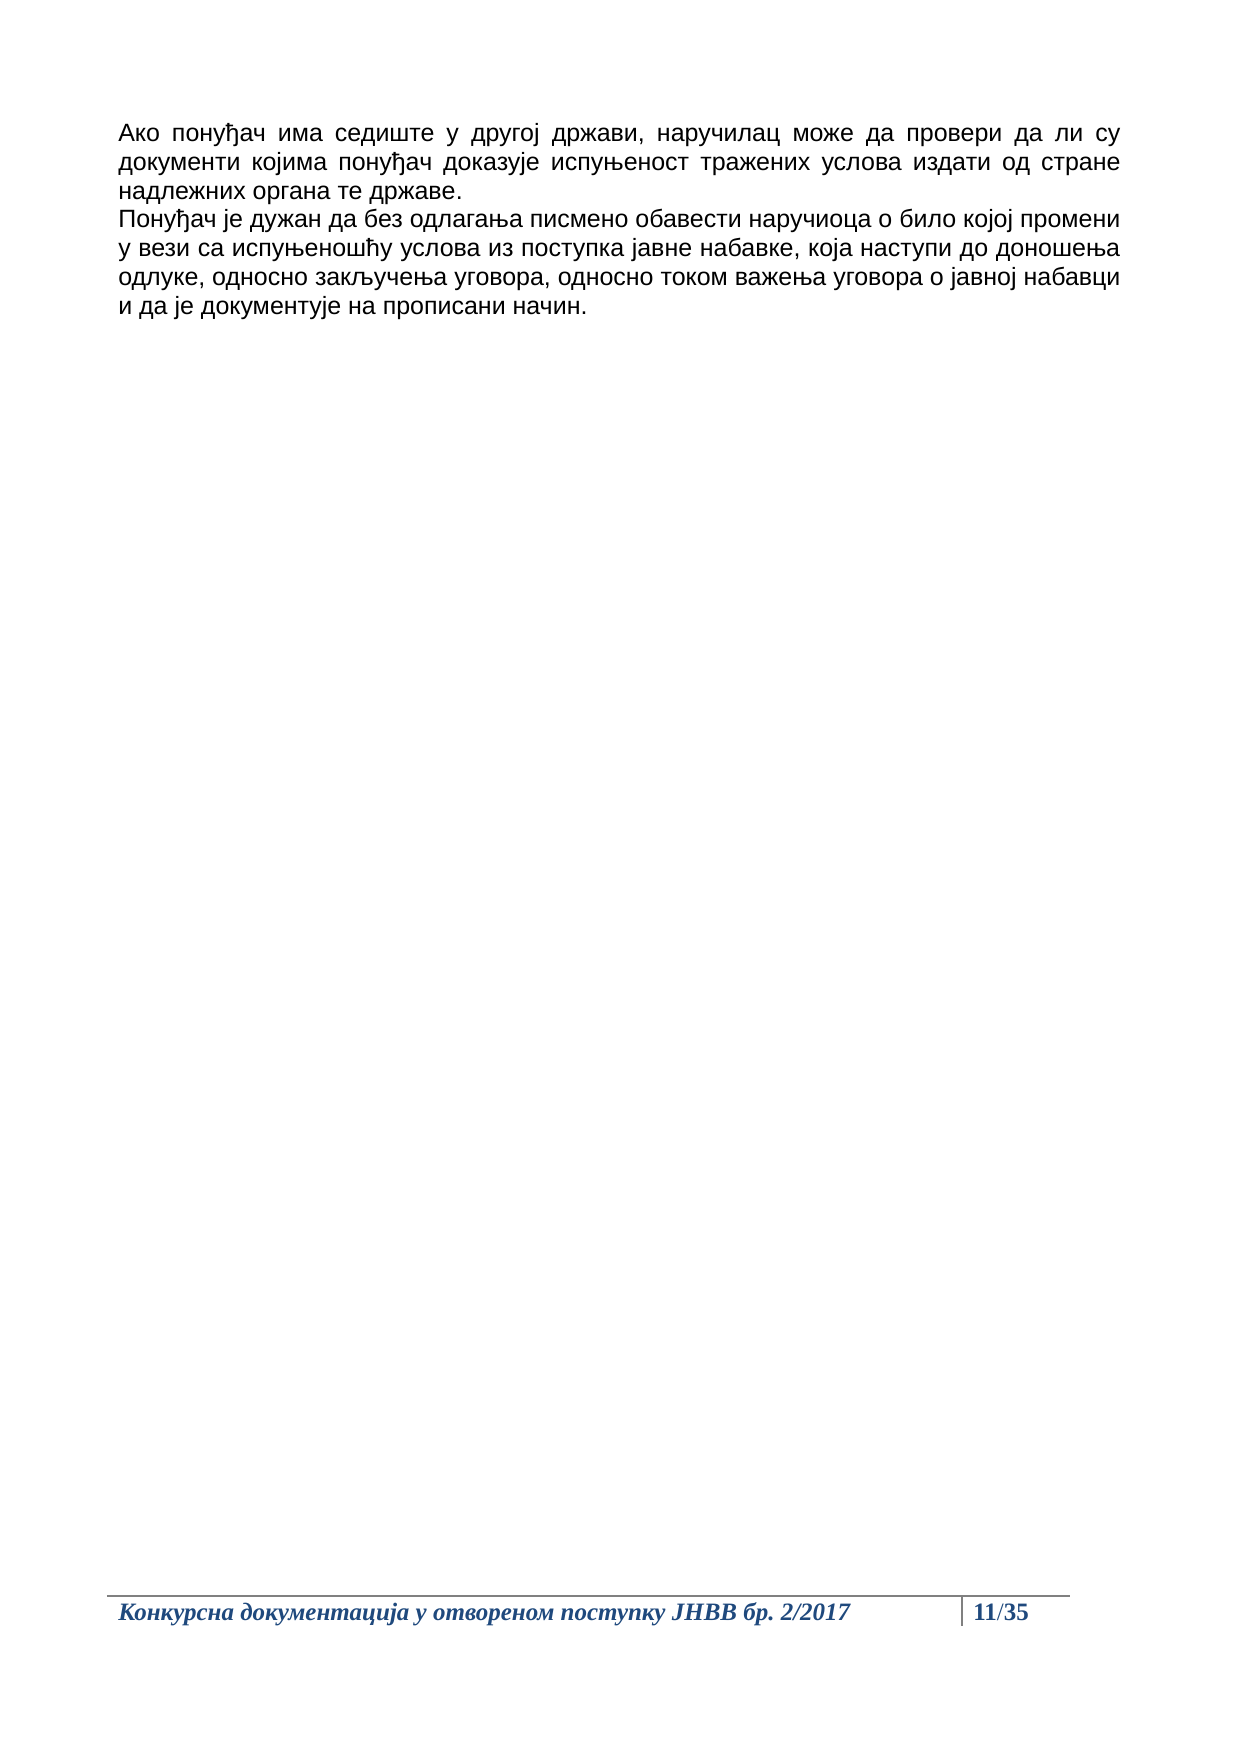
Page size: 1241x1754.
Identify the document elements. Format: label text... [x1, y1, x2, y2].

list Понуђач је дужан да без одлагања писмено обавести наручиоца о било којој промени у вези са испуњеношћу услова из поступка јавне набавке, која наступи до доношења одлуке, односно закључења уговора, односно током важења уговора о јавној набавци и да је документује на прописани начин. [118, 204, 1122, 319]
list Ако понуђач има седиште у другој држави, наручилац може да провери да ли су документи којима понуђач доказује испуњеност тражених услова издати од стране надлежних органа те државе. [118, 118, 1122, 204]
